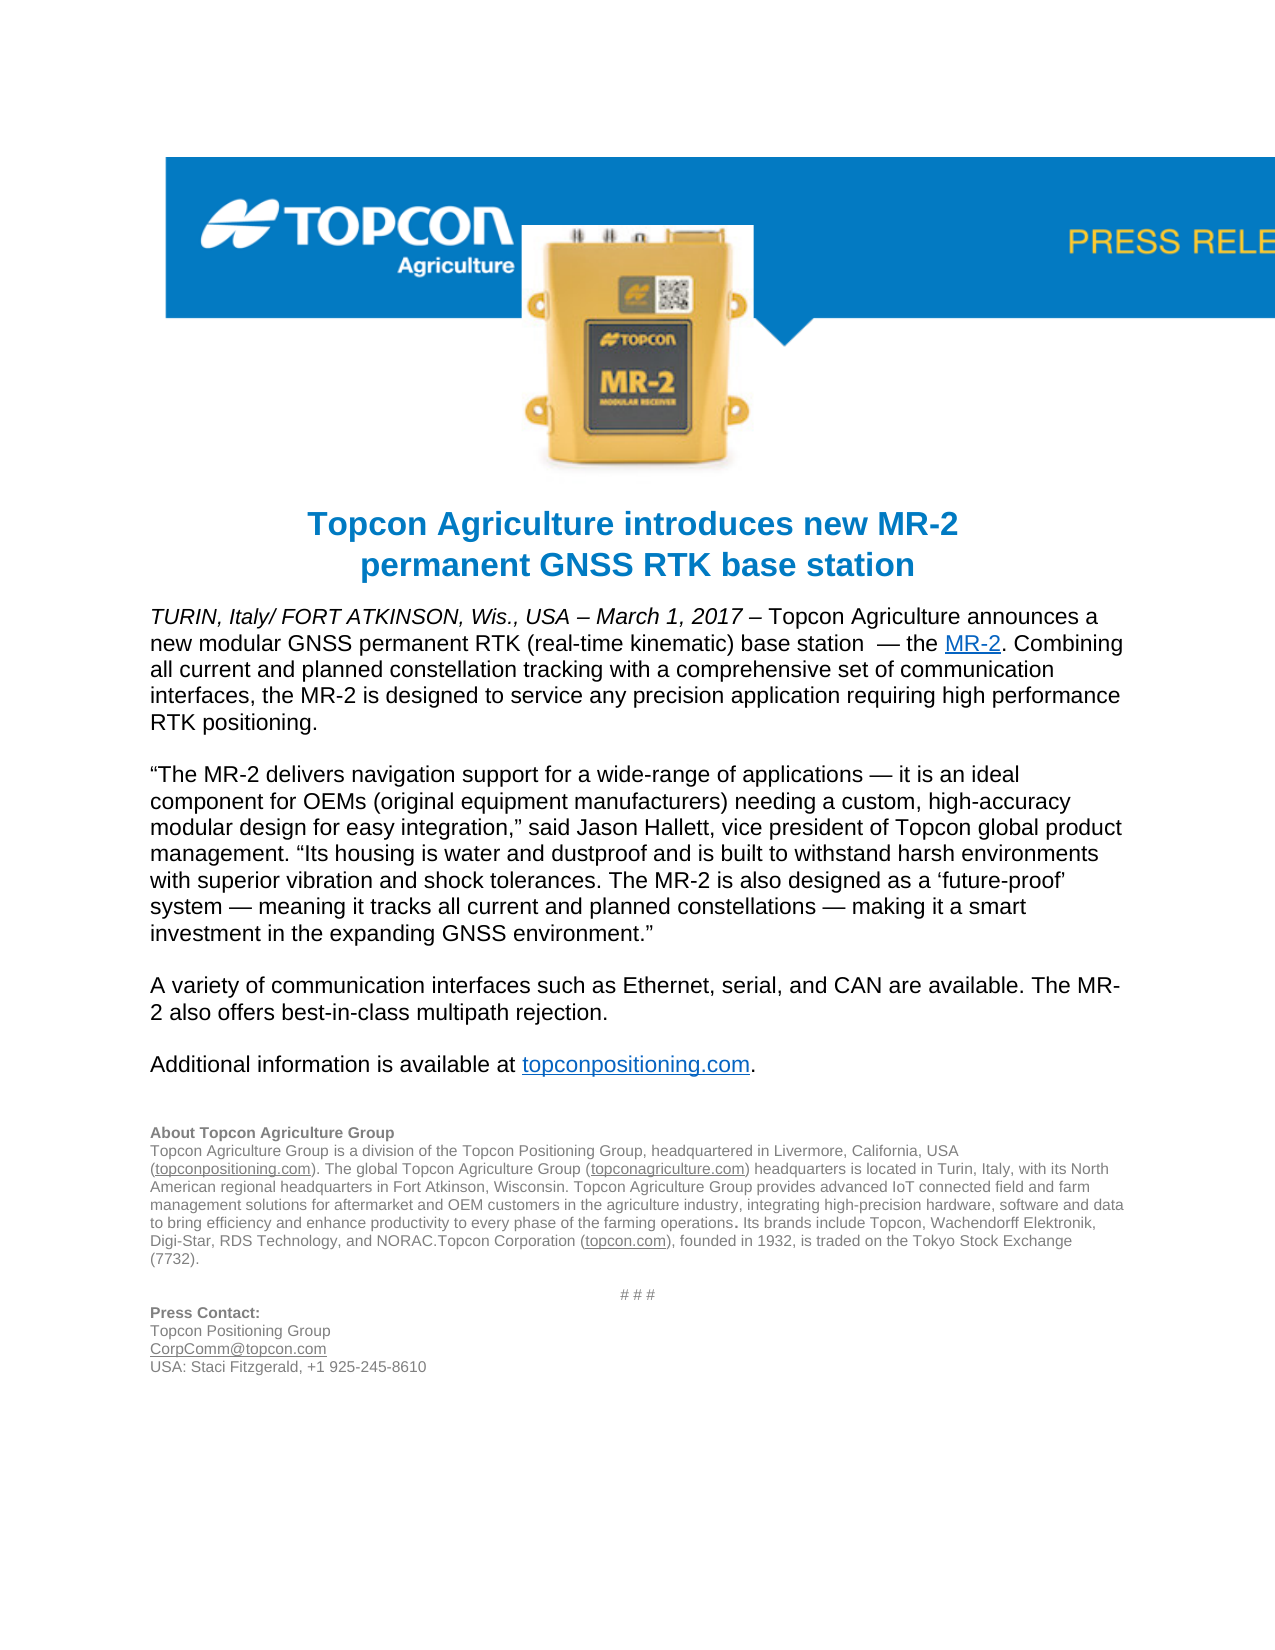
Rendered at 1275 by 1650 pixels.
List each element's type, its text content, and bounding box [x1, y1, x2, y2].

text Topcon Positioning Group [150, 1322, 1125, 1340]
picture [165, 157, 1275, 485]
text “The MR-2 delivers navigation support for a wide-range of applications — it is an ideal component for OEMs (original equipment manufacturers) needing a custom, high-accuracy modular design for easy integration,” said Jason Hallett, vice president of Topcon global product management. “Its housing is water and dustproof and is built to withstand harsh environments with superior vibration and shock tolerances. The MR-2 is also designed as a ‘future-proof’ system — meaning it tracks all current and planned constellations — making it a smart investment in the expanding GNSS environment.” [150, 761, 1125, 946]
text USA: Staci Fitzgerald, +1 925-245-8610 [150, 1358, 1125, 1376]
text A variety of communication interfaces such as Ethernet, serial, and CAN are available. The MR-2 also offers best-in-class multipath rejection. [150, 946, 1125, 1025]
text Additional information is available at topconpositioning.com. [150, 1051, 1125, 1078]
text CorpComm@topcon.com [150, 1340, 1125, 1358]
text TURIN, Italy/ FORT ATKINSON, Wis., USA – March 1, 2017 – Topcon Agriculture announces a new modular GNSS permanent RTK (real-time kinematic) base station — the MR-2. Combining all current and planned constellation tracking with a comprehensive set of communication interfaces, the MR-2 is designed to service any precision application requiring high performance RTK positioning. [150, 603, 1125, 735]
text # # # [150, 1286, 1125, 1304]
text Press Contact: [150, 1304, 1125, 1322]
text About Topcon Agriculture Group Topcon Agriculture Group is a division of the Topcon Positioning Group, headquartered in Livermore, California, USA (topconpositioning.com). The global Topcon Agriculture Group (topconagriculture.com) headquarters is located in Turin, Italy, with its North American regional headquarters in Fort Atkinson, Wisconsin. Topcon Agriculture Group provides advanced IoT connected field and farm management solutions for aftermarket and OEM customers in the agriculture industry, integrating high-precision hardware, software and data to bring efficiency and enhance productivity to every phase of the farming operations. Its brands include Topcon, Wachendorff Elektronik, Digi-Star, RDS Technology, and NORAC.Topcon Corporation (topcon.com), founded in 1932, is traded on the Tokyo Stock Exchange (7732). [150, 1124, 1125, 1268]
text Topcon Agriculture introduces new MR-2 permanent GNSS RTK base station [150, 504, 1125, 583]
